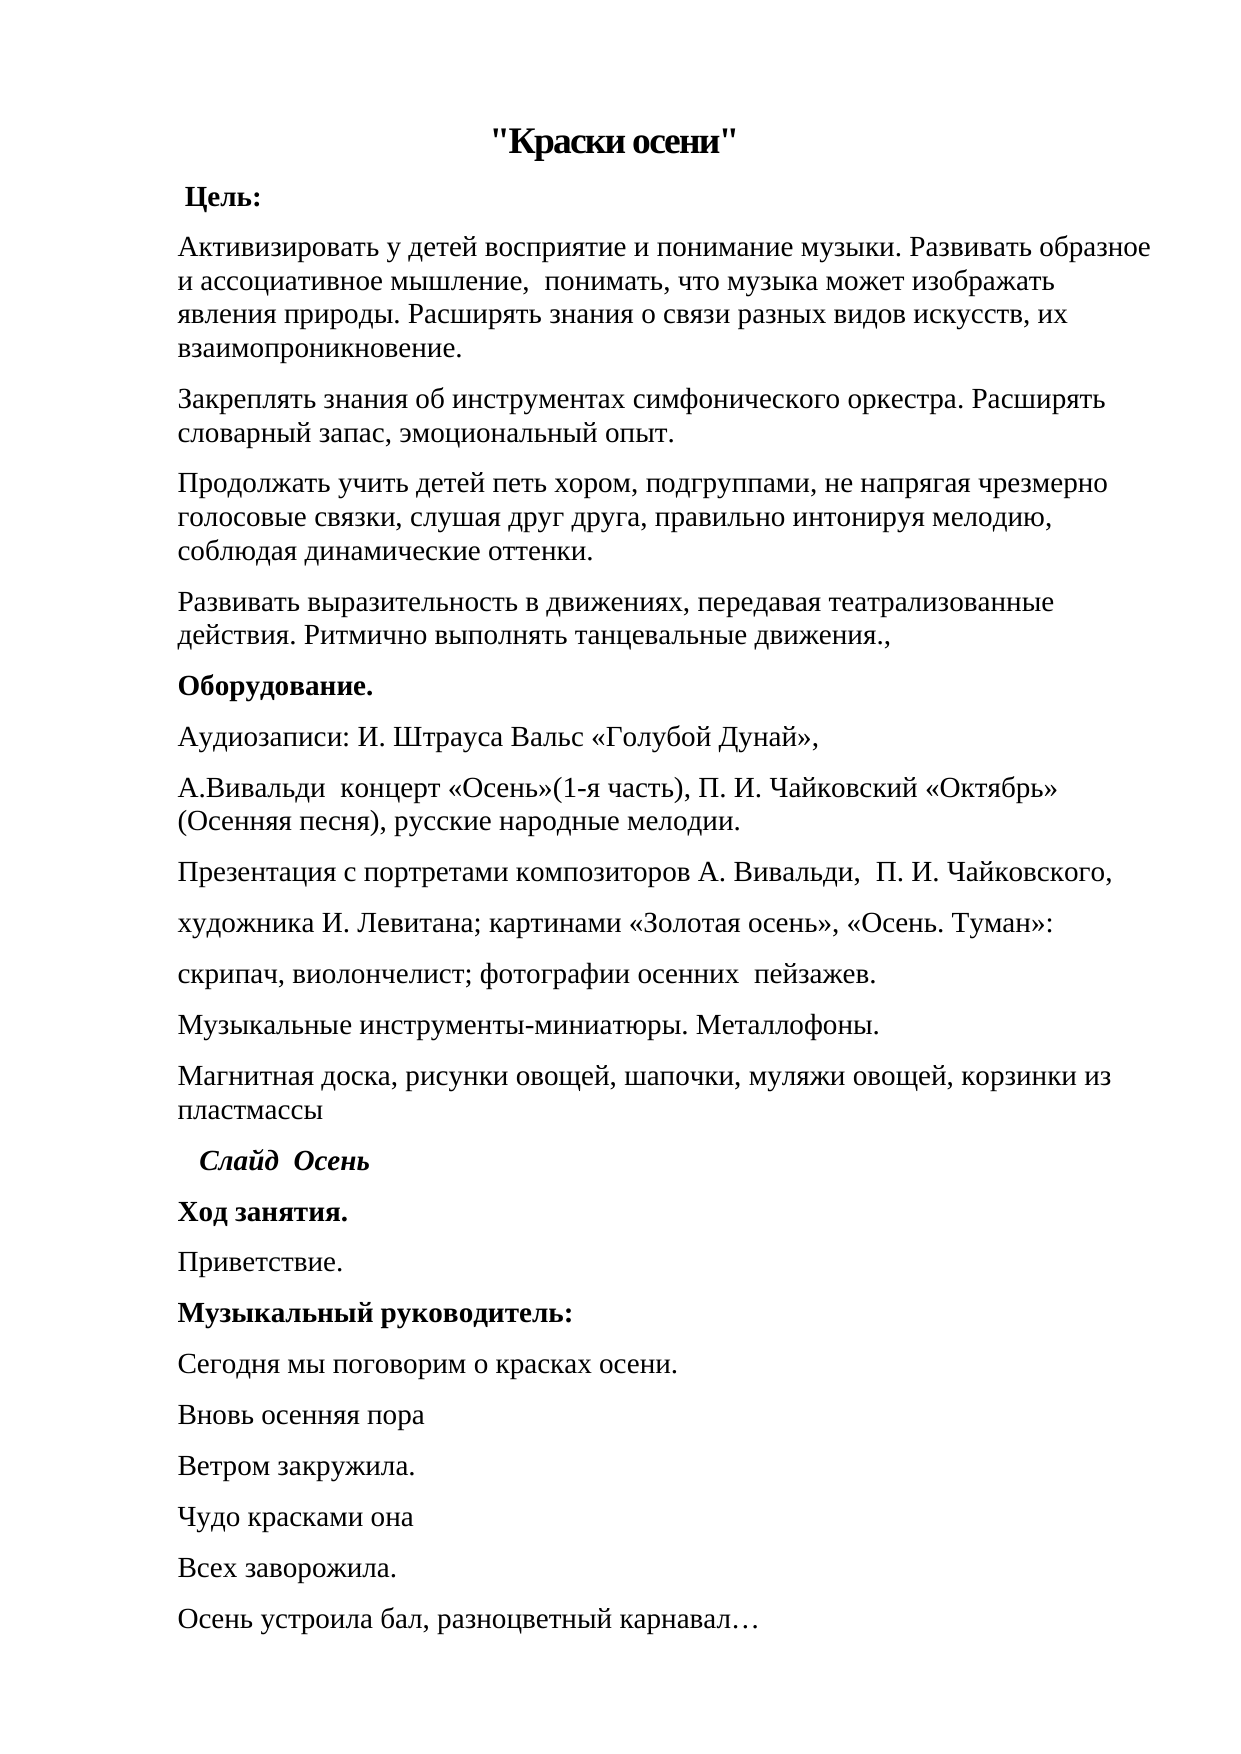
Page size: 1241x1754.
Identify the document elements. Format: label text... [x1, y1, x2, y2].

text Закреплять знания об инструментах симфонического оркестра. Расширять словарный запас, эмоциональный опыт. [177, 381, 1152, 448]
text Цель: [177, 179, 1152, 212]
text Активизировать у детей восприятие и понимание музыки. Развивать образное и ассоциативное мышление, понимать, что музыка может изображать явления природы. Расширять знания о связи разных видов искусств, их взаимопроникновение. [177, 229, 1152, 364]
text Сегодня мы поговорим о красках осени. [177, 1346, 1152, 1380]
text Ветром закружила. [177, 1448, 1152, 1482]
text Презентация с портретами композиторов А. Вивальди, П. И. Чайковского, [177, 854, 1152, 888]
text художника И. Левитана; картинами «Золотая осень», «Осень. Туман»: [177, 905, 1152, 939]
text Аудиозаписи: И. Штрауса Вальс «Голубой Дунай», [177, 719, 1152, 753]
text Приветствие. [177, 1244, 1152, 1278]
text Чудо красками она [177, 1499, 1152, 1533]
text А.Вивальди концерт «Осень»(1-я часть), П. И. Чайковский «Октябрь» (Осенняя песня), русские народные мелодии. [177, 770, 1152, 837]
text "Краски осени" [177, 118, 1152, 161]
text Вновь осенняя пора [177, 1397, 1152, 1431]
text Музыкальные инструменты-миниатюры. Металлофоны. [177, 1007, 1152, 1041]
text Всех заворожила. [177, 1550, 1152, 1584]
text Развивать выразительность в движениях, передавая театрализованные действия. Ритмично выполнять танцевальные движения., [177, 584, 1152, 651]
text Слайд Осень [177, 1143, 1152, 1176]
text Осень устроила бал, разноцветный карнавал… [177, 1601, 1152, 1635]
text Продолжать учить детей петь хором, подгруппами, не напрягая чрезмерно голосовые связки, слушая друг друга, правильно интонируя мелодию, соблюдая динамические оттенки. [177, 466, 1152, 566]
text скрипач, виолончелист; фотографии осенних пейзажев. [177, 956, 1152, 990]
text Музыкальный руководитель: [177, 1296, 1152, 1329]
text Магнитная доска, рисунки овощей, шапочки, муляжи овощей, корзинки из пластмассы [177, 1058, 1152, 1125]
text Оборудование. [177, 668, 1152, 702]
text Ход занятия. [177, 1194, 1152, 1227]
